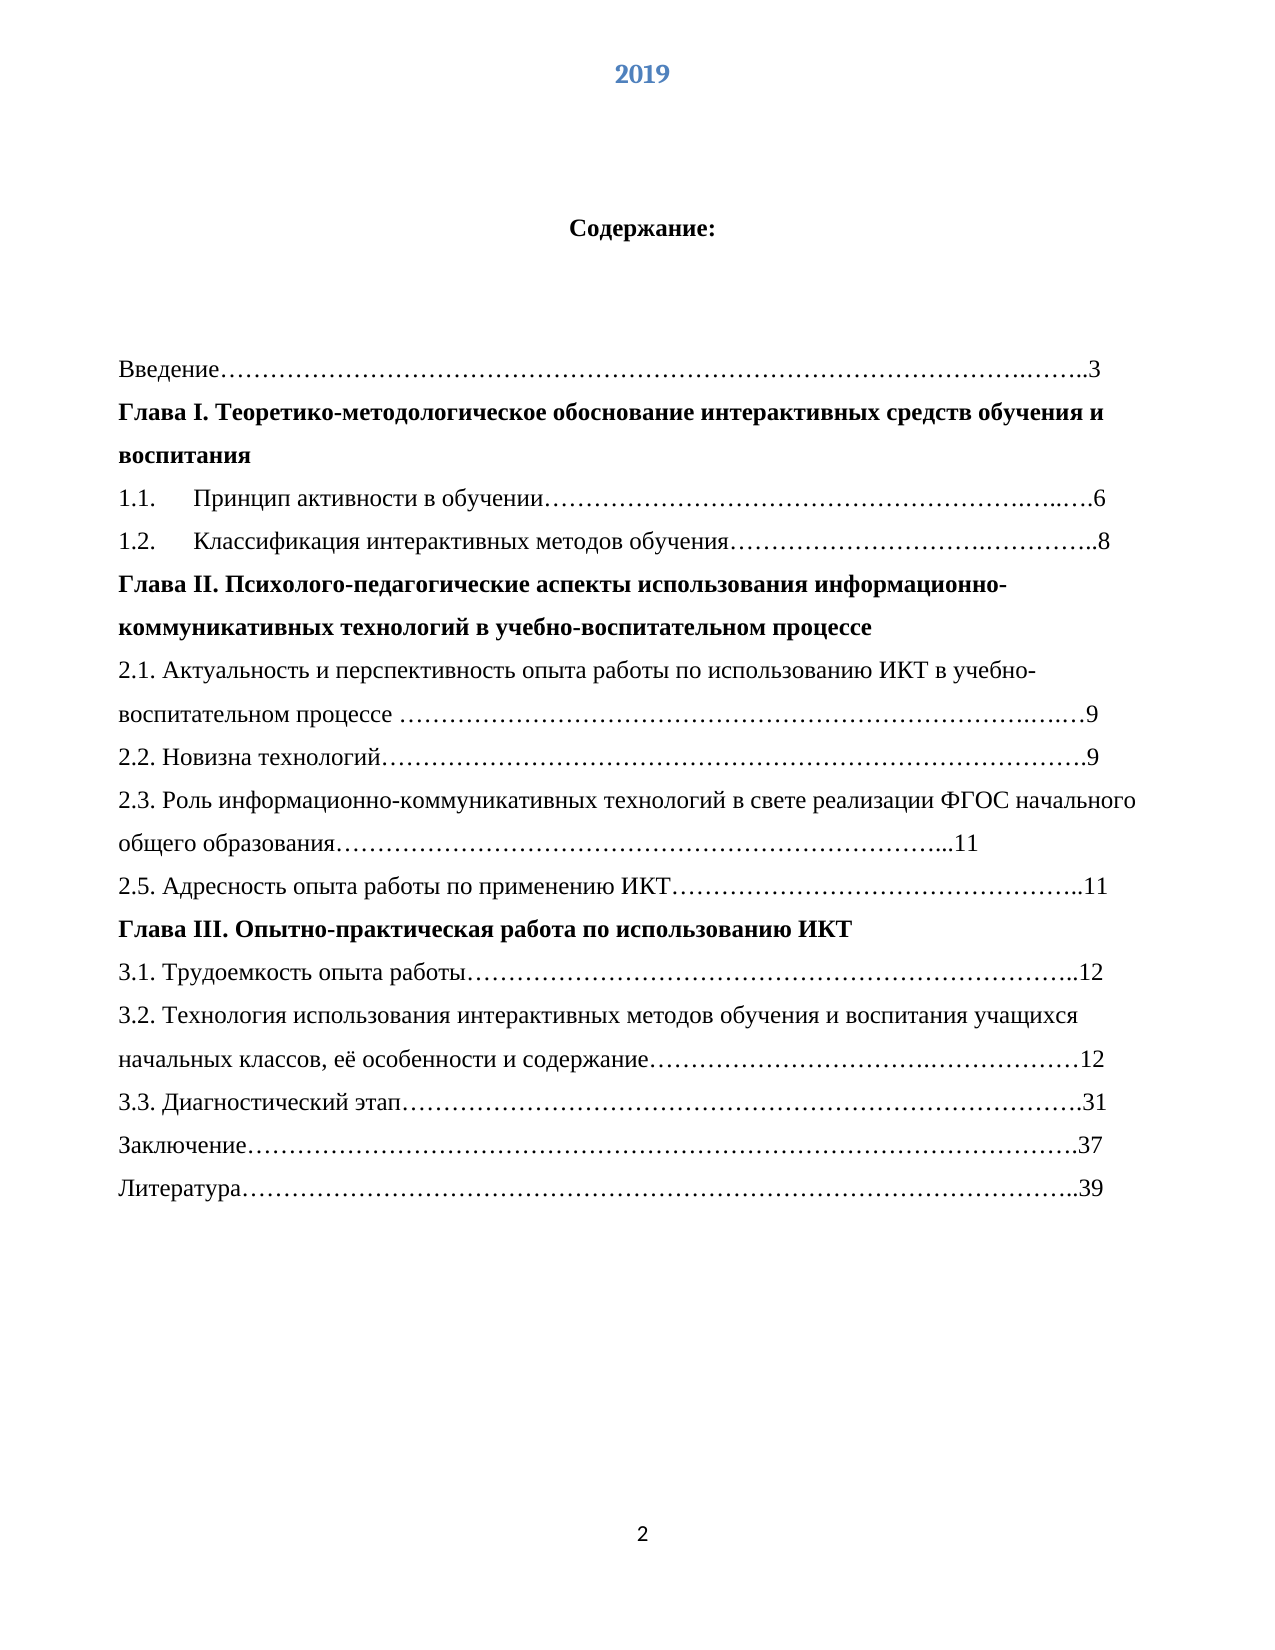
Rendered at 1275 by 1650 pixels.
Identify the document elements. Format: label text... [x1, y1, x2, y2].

list Классификация интерактивных методов обучения………………………….…………..8 [118, 526, 1167, 555]
text 2.3. Роль информационно-коммуникативных технологий в свете реализации ФГОС начального общего образования………………………………………………………………...11 [118, 785, 1167, 857]
text Заключение……………………………………………………………………………………….37 [118, 1130, 1167, 1159]
text Содержание: [118, 213, 1167, 242]
text 3.2. Технология использования интерактивных методов обучения и воспитания учащихся начальных классов, её особенности и содержание…………………………….………………12 [118, 1001, 1167, 1072]
text 2.2. Новизна технологий………………………………………………………………………….9 [118, 742, 1167, 771]
text Литература………………………………………………………………………………………..39 [118, 1173, 1167, 1202]
text 3.1. Трудоемкость опыта работы………………………………………………………………..12 [118, 957, 1167, 986]
list Принцип активности в обучении………………………………………………….…..….6 [118, 483, 1167, 512]
text Введение…………………………………………………………………………………….……..3 [118, 354, 1167, 382]
text 2.5. Адресность опыта работы по применению ИКТ…………………………………………..11 [118, 871, 1167, 900]
text 3.3. Диагностический этап……………………………………………………………………….31 [118, 1087, 1167, 1116]
text 2.1. Актуальность и перспективность опыта работы по использованию ИКТ в учебно-воспитательном процессе ………………………………………………………………….….…9 [118, 656, 1167, 727]
text Глава II. Психолого-педагогические аспекты использования информационно-коммуникативных технологий в учебно-воспитательном процессе [118, 569, 1167, 641]
text Глава I. Теоретико-методологическое обоснование интерактивных средств обучения и воспитания [118, 397, 1167, 469]
text Глава III. Опытно-практическая работа по использованию ИКТ [118, 914, 1167, 943]
subtitle 2019 [118, 59, 1167, 90]
